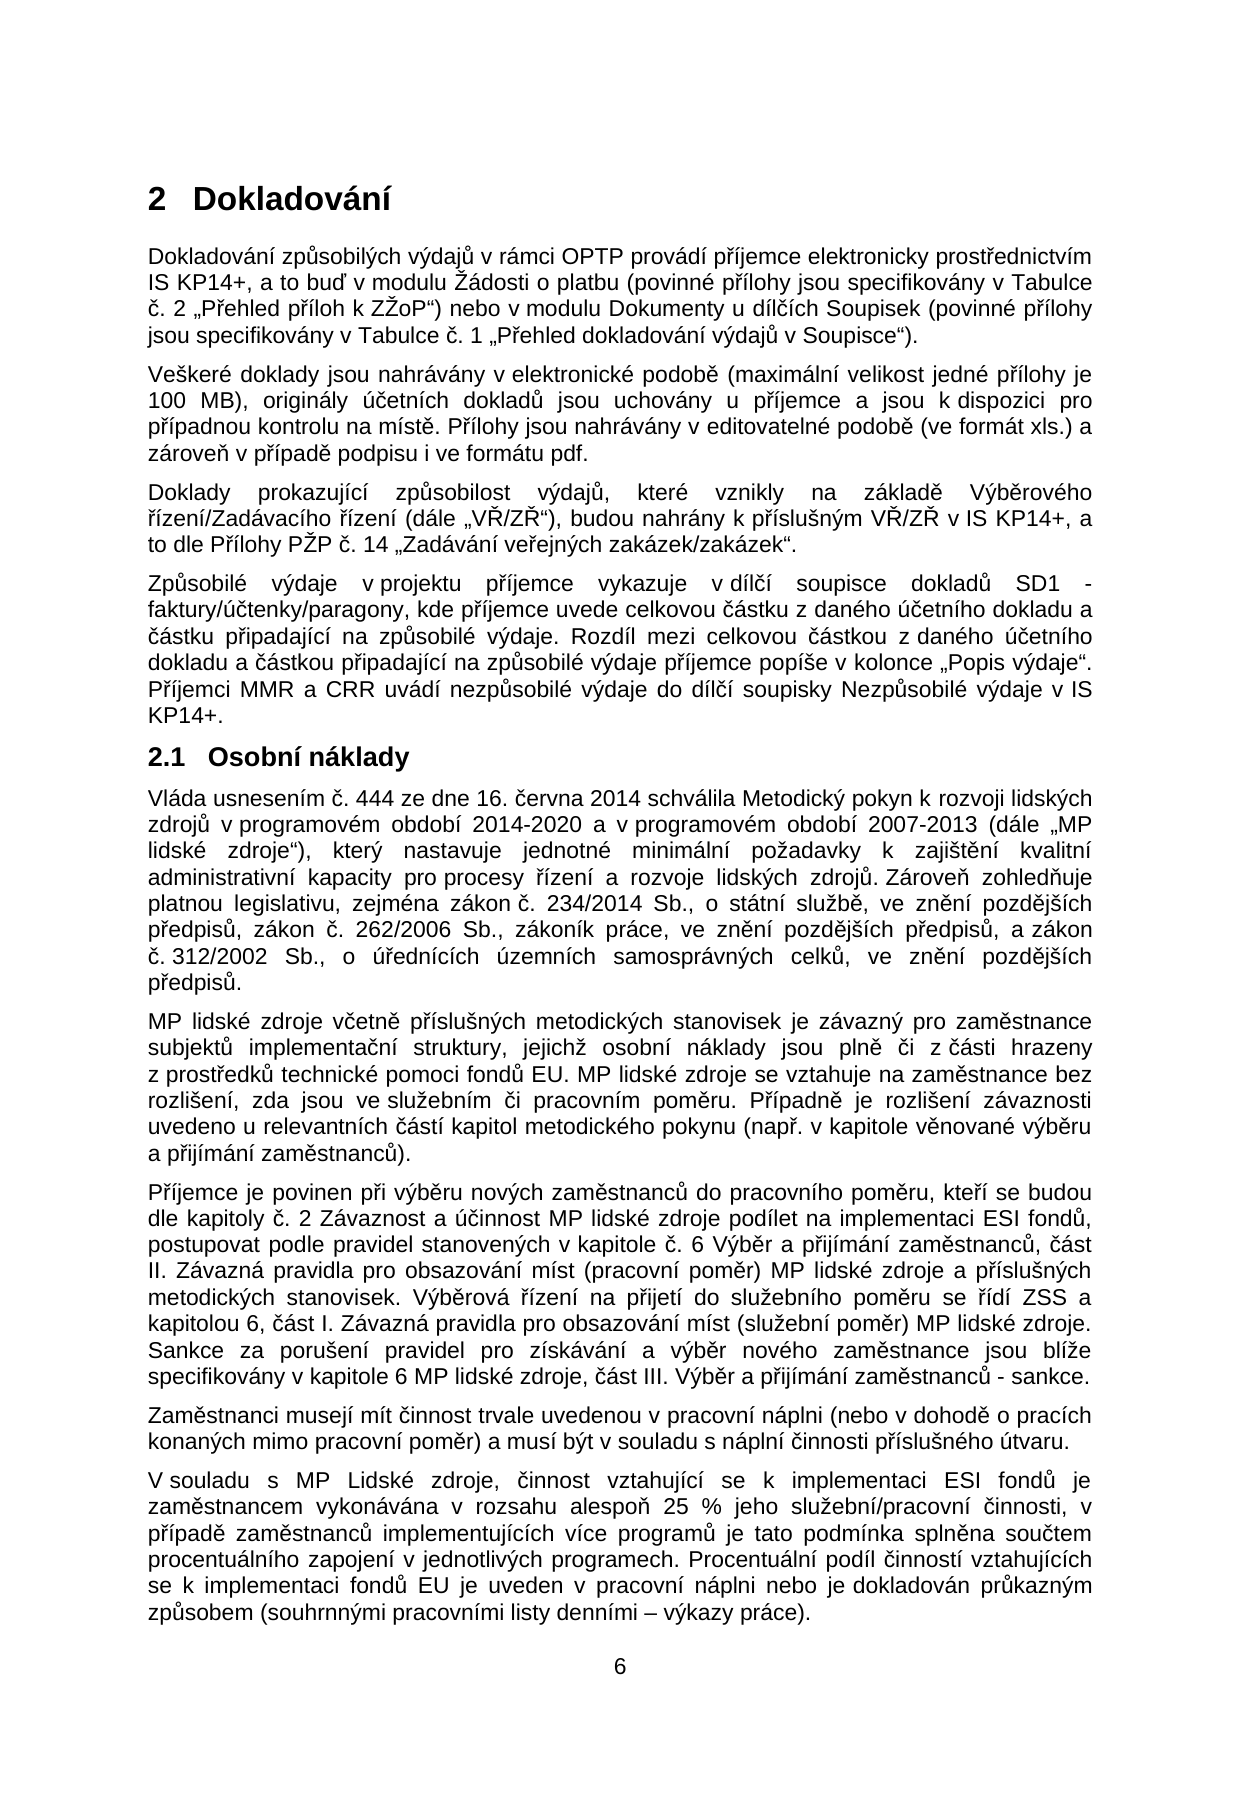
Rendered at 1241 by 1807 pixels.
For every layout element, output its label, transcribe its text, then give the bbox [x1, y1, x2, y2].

text Veškeré doklady jsou nahrávány v elektronické podobě (maximální velikost jedné přílohy je 100 MB), originály účetních dokladů jsou uchovány u příjemce a jsou k dispozici pro případnou kontrolu na místě. Přílohy jsou nahrávány v editovatelné podobě (ve formát xls.) a zároveň v případě podpisu i ve formátu pdf. [148, 361, 1092, 466]
text V souladu s MP Lidské zdroje, činnost vztahující se k implementaci ESI fondů je zaměstnancem vykonávána v rozsahu alespoň 25 % jeho služební/pracovní činnosti, v případě zaměstnanců implementujících více programů je tato podmínka splněna součtem procentuálního zapojení v jednotlivých programech. Procentuální podíl činností vztahujících se k implementaci fondů EU je uveden v pracovní náplni nebo je dokladován průkazným způsobem (souhrnnými pracovními listy denními – výkazy práce). [148, 1467, 1092, 1625]
text MP lidské zdroje včetně příslušných metodických stanovisek je závazný pro zaměstnance subjektů implementační struktury, jejichž osobní náklady jsou plně či z části hrazeny z prostředků technické pomoci fondů EU. MP lidské zdroje se vztahuje na zaměstnance bez rozlišení, zda jsou ve služebním či pracovním poměru. Případně je rozlišení závaznosti uvedeno u relevantních částí kapitol metodického pokynu (např. v kapitole věnované výběru a přijímání zaměstnanců). [148, 1008, 1092, 1166]
text Doklady prokazující způsobilost výdajů, které vznikly na základě Výběrového řízení/Zadávacího řízení (dále „VŘ/ZŘ“), budou nahrány k příslušným VŘ/ZŘ v IS KP14+, a to dle Přílohy PŽP č. 14 „Zadávání veřejných zakázek/zakázek“. [148, 478, 1092, 558]
text Dokladování způsobilých výdajů v rámci OPTP provádí příjemce elektronicky prostřednictvím IS KP14+, a to buď v modulu Žádosti o platbu (povinné přílohy jsou specifikovány v Tabulce č. 2 „Přehled příloh k ZŽoP“) nebo v modulu Dokumenty u dílčích Soupisek (povinné přílohy jsou specifikovány v Tabulce č. 1 „Přehled dokladování výdajů v Soupisce“). [148, 243, 1092, 348]
text Zaměstnanci musejí mít činnost trvale uvedenou v pracovní náplni (nebo v dohodě o pracích konaných mimo pracovní poměr) a musí být v souladu s náplní činnosti příslušného útvaru. [148, 1402, 1092, 1454]
text Vláda usnesením č. 444 ze dne 16. června 2014 schválila Metodický pokyn k rozvoji lidských zdrojů v programovém období 2014-2020 a v programovém období 2007-2013 (dále „MP lidské zdroje“), který nastavuje jednotné minimální požadavky k zajištění kvalitní administrativní kapacity pro procesy řízení a rozvoje lidských zdrojů. Zároveň zohledňuje platnou legislativu, zejména zákon č. 234/2014 Sb., o státní službě, ve znění pozdějších předpisů, zákon č. 262/2006 Sb., zákoník práce, ve znění pozdějších předpisů, a zákon č. 312/2002 Sb., o úřednících územních samosprávných celků, ve znění pozdějších předpisů. [148, 784, 1092, 995]
text Způsobilé výdaje v projektu příjemce vykazuje v dílčí soupisce dokladů SD1 - faktury/účtenky/paragony, kde příjemce uvede celkovou částku z daného účetního dokladu a částku připadající na způsobilé výdaje. Rozdíl mezi celkovou částkou z daného účetního dokladu a částkou připadající na způsobilé výdaje příjemce popíše v kolonce „Popis výdaje“. Příjemci MMR a CRR uvádí nezpůsobilé výdaje do dílčí soupisky Nezpůsobilé výdaje v IS KP14+. [148, 570, 1092, 728]
text Příjemce je povinen při výběru nových zaměstnanců do pracovního poměru, kteří se budou dle kapitoly č. 2 Závaznost a účinnost MP lidské zdroje podílet na implementaci ESI fondů, postupovat podle pravidel stanovených v kapitole č. 6 Výběr a přijímání zaměstnanců, část II. Závazná pravidla pro obsazování míst (pracovní poměr) MP lidské zdroje a příslušných metodických stanovisek. Výběrová řízení na přijetí do služebního poměru se řídí ZSS a kapitolou 6, část I. Závazná pravidla pro obsazování míst (služební poměr) MP lidské zdroje. Sankce za porušení pravidel pro získávání a výběr nového zaměstnance jsou blíže specifikovány v kapitole 6 MP lidské zdroje, část III. Výběr a přijímání zaměstnanců - sankce. [148, 1178, 1092, 1389]
subtitle Dokladování [148, 179, 1092, 218]
subtitle Osobní náklady [148, 741, 1092, 772]
